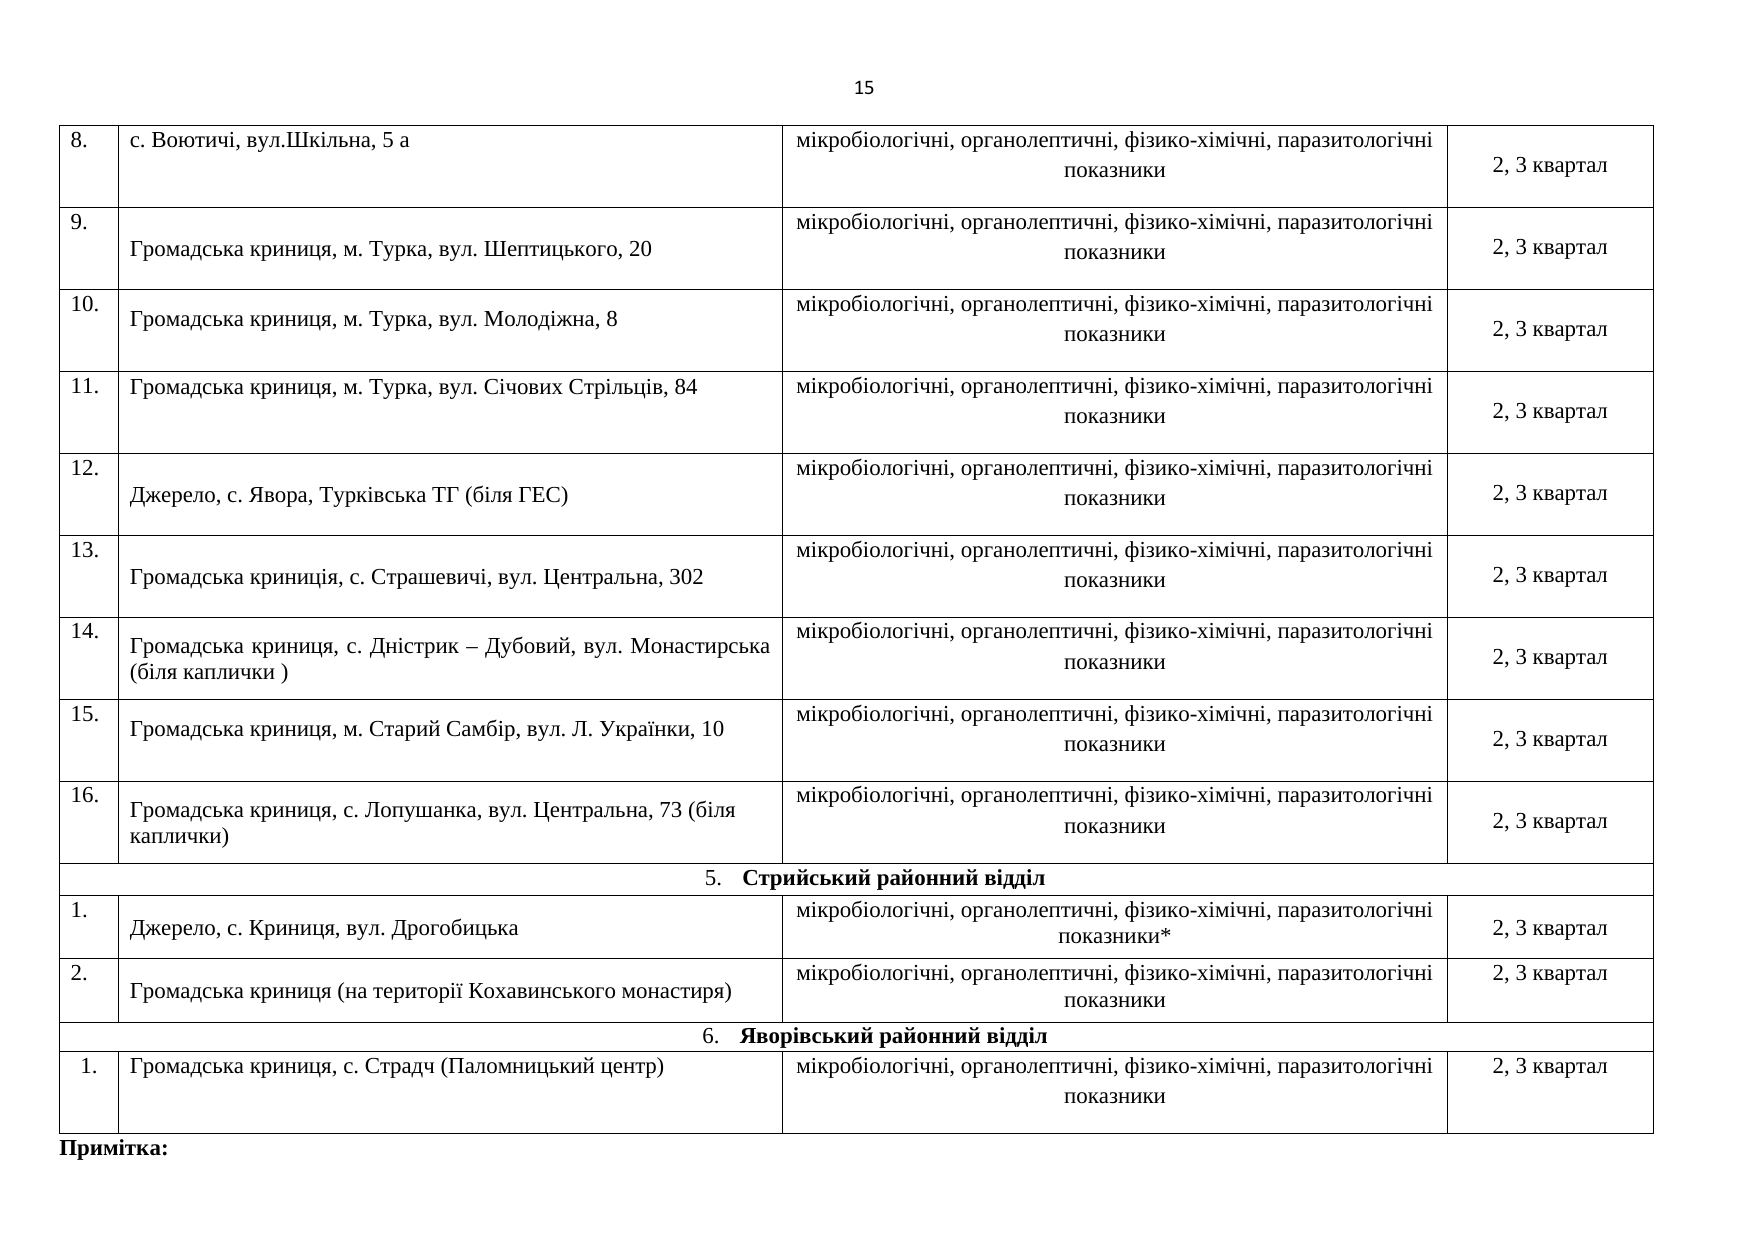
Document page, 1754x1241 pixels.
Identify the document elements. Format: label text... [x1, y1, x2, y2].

table_cell 2, 3 квартал [1448, 618, 1653, 698]
table_cell 2, 3 квартал [1448, 896, 1653, 958]
table_cell 1. [60, 1052, 118, 1133]
table_cell мікробіологічні, органолептичні, фізико-хімічні, паразитологічні показники [783, 536, 1447, 617]
table_cell 2, 3 квартал [1448, 372, 1653, 453]
table_cell 2. [60, 959, 118, 1022]
table_cell 2, 3 квартал [1448, 959, 1653, 1022]
table_cell 10. [60, 290, 118, 371]
table_cell 15. [60, 700, 118, 781]
table_cell 9. [60, 208, 118, 289]
table_cell мікробіологічні, органолептичні, фізико-хімічні, паразитологічні показники [783, 454, 1447, 534]
table_cell 2, 3 квартал [1448, 454, 1653, 534]
table_cell Джерело, с. Криниця, вул. Дрогобицька [119, 896, 782, 958]
table_cell 12. [60, 454, 118, 534]
table_cell 2, 3 квартал [1448, 1052, 1653, 1133]
table_cell мікробіологічні, органолептичні, фізико-хімічні, паразитологічні показники [783, 618, 1447, 698]
table_cell Громадська криниця (на території Кохавинського монастиря) [119, 959, 782, 1022]
table_cell мікробіологічні, органолептичні, фізико-хімічні, паразитологічні показники [783, 782, 1447, 862]
table_cell мікробіологічні, органолептичні, фізико-хімічні, паразитологічні показники [783, 372, 1447, 453]
table_cell мікробіологічні, органолептичні, фізико-хімічні, паразитологічні показники [783, 700, 1447, 781]
table_cell 2, 3 квартал [1448, 208, 1653, 289]
table_cell с. Воютичі, вул.Шкільна, 5 а [119, 126, 782, 207]
table_cell Громадська криниція, с. Страшевичі, вул. Центральна, 302 [119, 536, 782, 617]
table_cell Громадська криниця, с. Дністрик – Дубовий, вул. Монастирська (біля каплички ) [119, 618, 782, 698]
table_cell Громадська криниця, м. Старий Самбір, вул. Л. Українки, 10 [119, 700, 782, 781]
table_cell мікробіологічні, органолептичні, фізико-хімічні, паразитологічні показники* [783, 896, 1447, 958]
table_cell Джерело, с. Явора, Турківська ТГ (біля ГЕС) [119, 454, 782, 534]
table_cell мікробіологічні, органолептичні, фізико-хімічні, паразитологічні показники [783, 1052, 1447, 1133]
table_cell 2, 3 квартал [1448, 126, 1653, 207]
text Примітка: [59, 1134, 1669, 1161]
table_cell мікробіологічні, органолептичні, фізико-хімічні, паразитологічні показники [783, 959, 1447, 1022]
table_cell Громадська криниця, с. Лопушанка, вул. Центральна, 73 (біля каплички) [119, 782, 782, 862]
table_cell 2, 3 квартал [1448, 536, 1653, 617]
table_cell Громадська криниця, с. Страдч (Паломницький центр) [119, 1052, 782, 1133]
table_cell Стрийський районний відділ [60, 864, 1653, 895]
table_cell 11. [60, 372, 118, 453]
table_cell 2, 3 квартал [1448, 700, 1653, 781]
table_cell 13. [60, 536, 118, 617]
table_cell Громадська криниця, м. Турка, вул. Січових Стрільців, 84 [119, 372, 782, 453]
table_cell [783, 126, 1447, 207]
table_cell 8. [60, 126, 118, 207]
table_cell Громадська криниця, м. Турка, вул. Шептицького, 20 [119, 208, 782, 289]
table_cell 2, 3 квартал [1448, 290, 1653, 371]
table_cell Яворівський районний відділ [60, 1023, 1653, 1051]
table_cell 16. [60, 782, 118, 862]
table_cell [783, 208, 1447, 289]
table_cell Громадська криниця, м. Турка, вул. Молодіжна, 8 [119, 290, 782, 371]
table_cell 2, 3 квартал [1448, 782, 1653, 862]
table_cell 1. [60, 896, 118, 958]
table_cell мікробіологічні, органолептичні, фізико-хімічні, паразитологічні показники [783, 290, 1447, 371]
table_cell 14. [60, 618, 118, 698]
